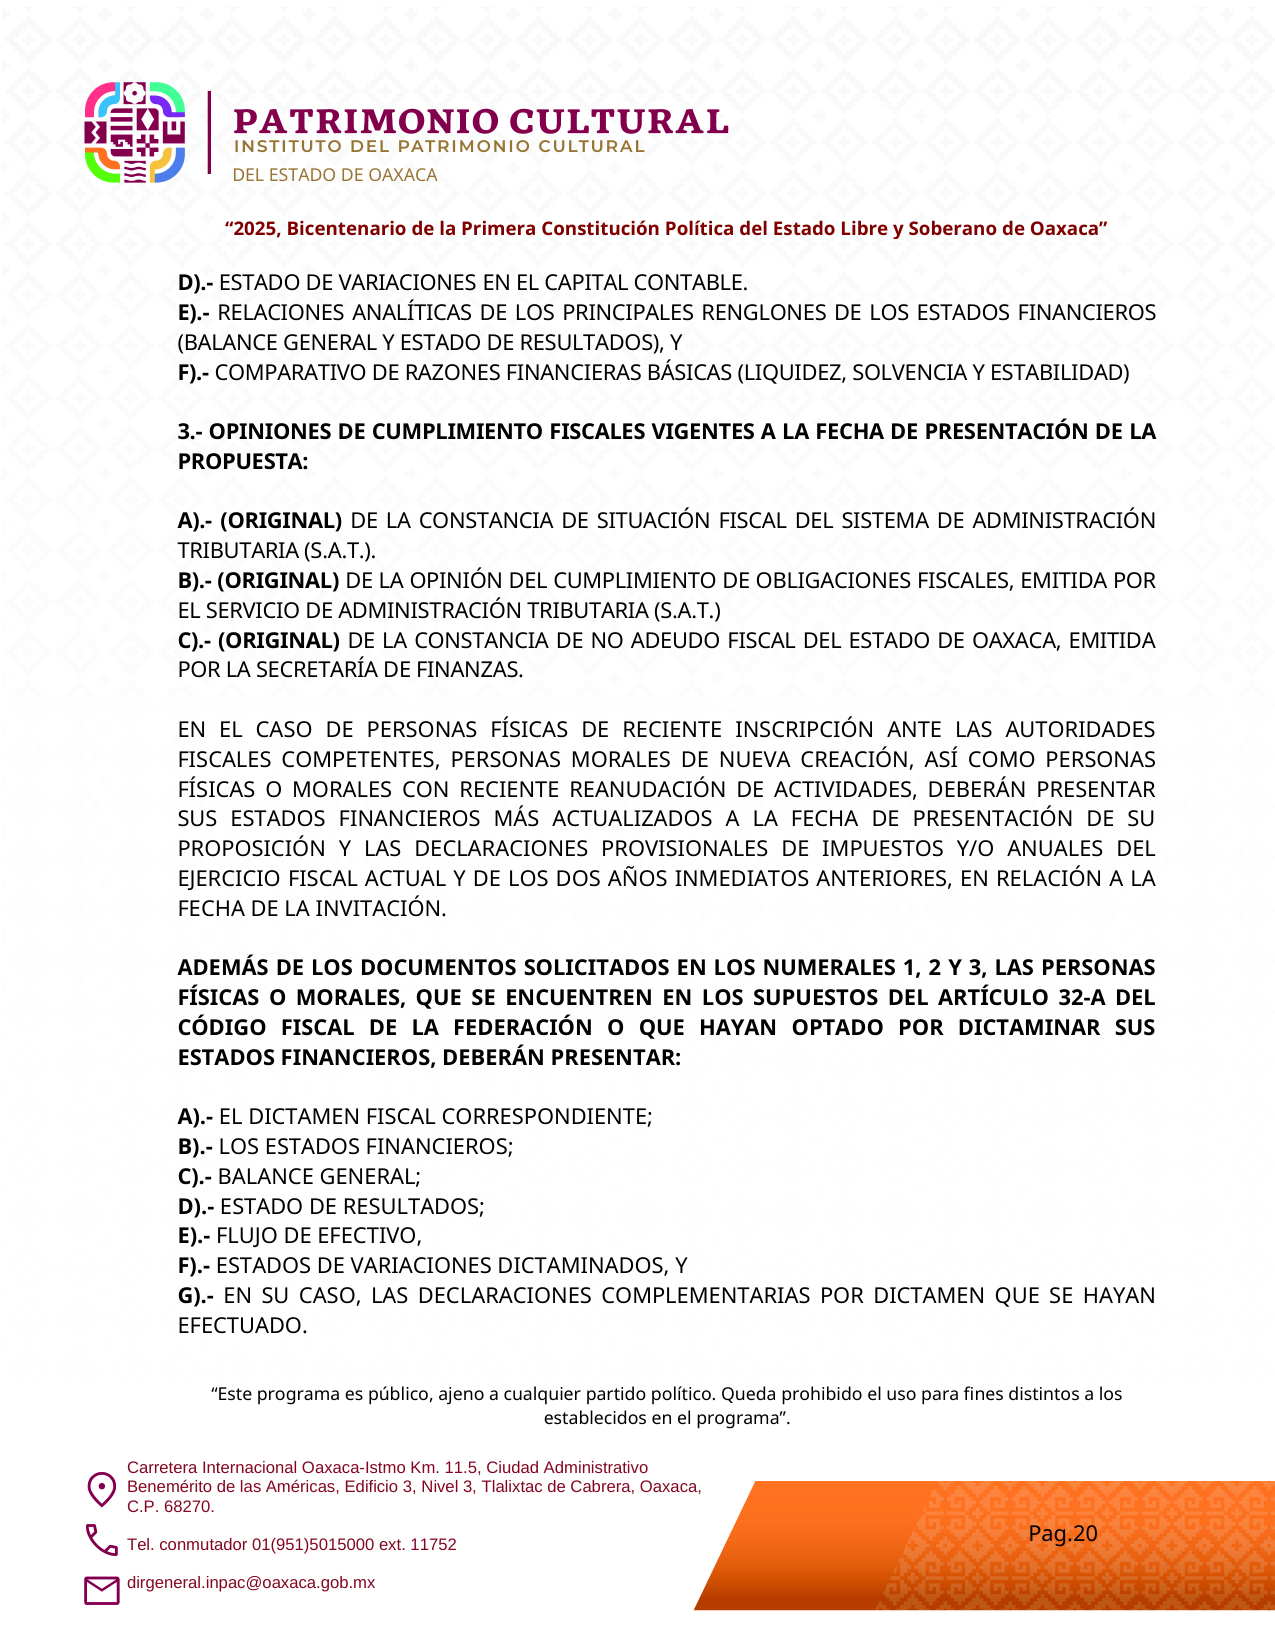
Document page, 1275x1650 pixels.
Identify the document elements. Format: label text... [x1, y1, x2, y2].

text C).- (ORIGINAL) DE LA CONSTANCIA DE NO ADEUDO FISCAL DEL ESTADO DE OAXACA, EMITIDA POR LA SECRETARÍA DE FINANZAS. [177, 625, 1157, 684]
text D).- ESTADO DE VARIACIONES EN EL CAPITAL CONTABLE. [177, 267, 1157, 297]
text E).- RELACIONES ANALÍTICAS DE LOS PRINCIPALES RENGLONES DE LOS ESTADOS FINANCIEROS (BALANCE GENERAL Y ESTADO DE RESULTADOS), Y [177, 297, 1157, 357]
text E).- FLUJO DE EFECTIVO, [177, 1221, 1157, 1250]
picture [1, 7, 1275, 1650]
text F).- COMPARATIVO DE RAZONES FINANCIERAS BÁSICAS (LIQUIDEZ, SOLVENCIA Y ESTABILIDAD) [177, 357, 1157, 386]
text G).- EN SU CASO, LAS DECLARACIONES COMPLEMENTARIAS POR DICTAMEN QUE SE HAYAN EFECTUADO. [177, 1280, 1157, 1340]
text F).- ESTADOS DE VARIACIONES DICTAMINADOS, Y [177, 1250, 1157, 1280]
text B).- LOS ESTADOS FINANCIEROS; [177, 1131, 1157, 1161]
text EN EL CASO DE PERSONAS FÍSICAS DE RECIENTE INSCRIPCIÓN ANTE LAS AUTORIDADES FISCALES COMPETENTES, PERSONAS MORALES DE NUEVA CREACIÓN, ASÍ COMO PERSONAS FÍSICAS O MORALES CON RECIENTE REANUDACIÓN DE ACTIVIDADES, DEBERÁN PRESENTAR SUS ESTADOS FINANCIEROS MÁS ACTUALIZADOS A LA FECHA DE PRESENTACIÓN DE SU PROPOSICIÓN Y LAS DECLARACIONES PROVISIONALES DE IMPUESTOS Y/O ANUALES DEL EJERCICIO FISCAL ACTUAL Y DE LOS DOS AÑOS INMEDIATOS ANTERIORES, EN RELACIÓN A LA FECHA DE LA INVITACIÓN. [177, 714, 1157, 923]
text D).- ESTADO DE RESULTADOS; [177, 1191, 1157, 1221]
text A).- (ORIGINAL) DE LA CONSTANCIA DE SITUACIÓN FISCAL DEL SISTEMA DE ADMINISTRACIÓN TRIBUTARIA (S.A.T.). [177, 506, 1157, 565]
text 3.- OPINIONES DE CUMPLIMIENTO FISCALES VIGENTES A LA FECHA DE PRESENTACIÓN DE LA PROPUESTA: [177, 416, 1157, 476]
text B).- (ORIGINAL) DE LA OPINIÓN DEL CUMPLIMIENTO DE OBLIGACIONES FISCALES, EMITIDA POR EL SERVICIO DE ADMINISTRACIÓN TRIBUTARIA (S.A.T.) [177, 565, 1157, 625]
text A).- EL DICTAMEN FISCAL CORRESPONDIENTE; [177, 1101, 1157, 1131]
text C).- BALANCE GENERAL; [177, 1161, 1157, 1191]
text ADEMÁS DE LOS DOCUMENTOS SOLICITADOS EN LOS NUMERALES 1, 2 Y 3, LAS PERSONAS FÍSICAS O MORALES, QUE SE ENCUENTREN EN LOS SUPUESTOS DEL ARTÍCULO 32-A DEL CÓDIGO FISCAL DE LA FEDERACIÓN O QUE HAYAN OPTADO POR DICTAMINAR SUS ESTADOS FINANCIEROS, DEBERÁN PRESENTAR: [177, 952, 1157, 1072]
